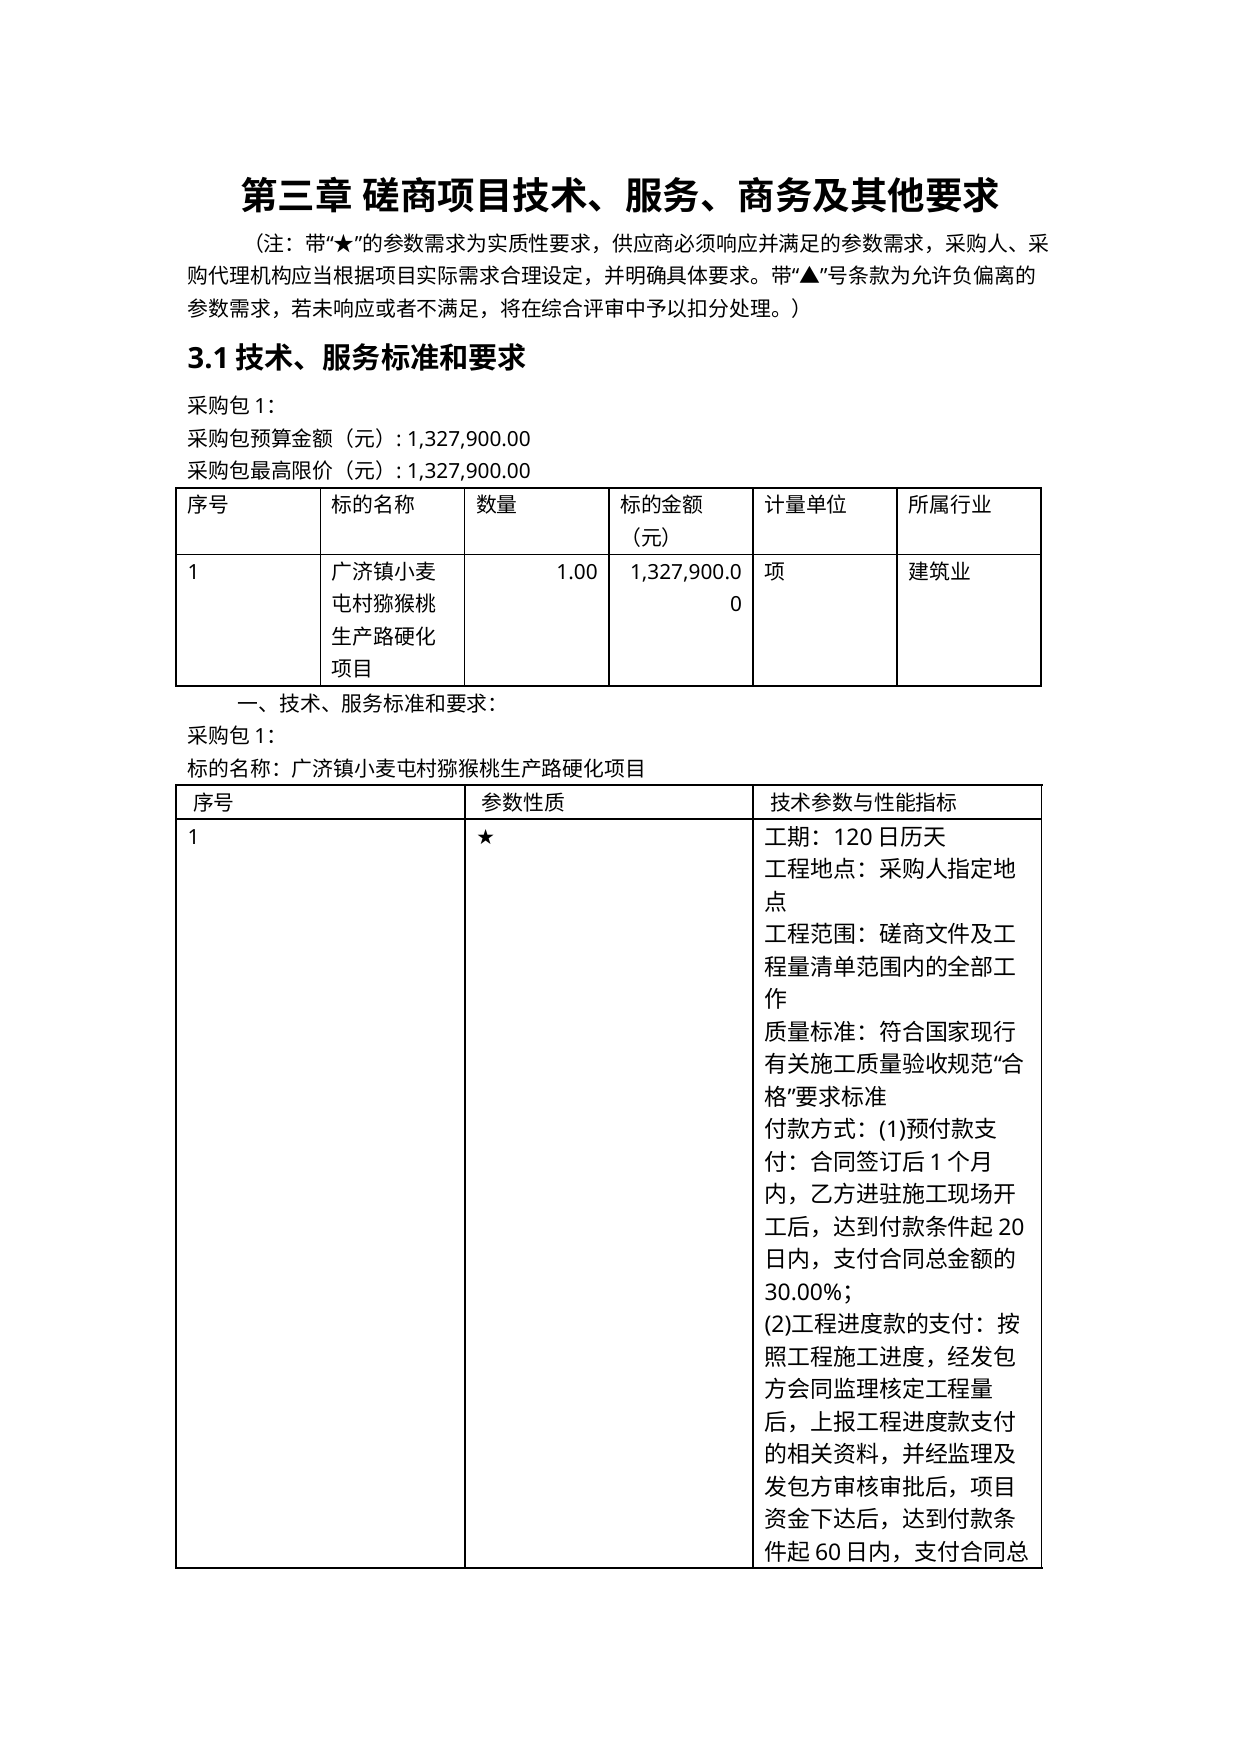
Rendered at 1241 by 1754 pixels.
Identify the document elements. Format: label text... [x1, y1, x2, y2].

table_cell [754, 820, 1041, 1567]
table_header 序号 [177, 786, 464, 818]
table_cell ★ [466, 820, 752, 1567]
text 采购包预算金额（元）: 1,327,900.00 [187, 422, 1053, 454]
text 第三章 磋商项目技术、服务、商务及其他要求 [187, 162, 1053, 227]
table_header 序号 [177, 489, 320, 553]
text 采购包最高限价（元）: 1,327,900.00 [187, 454, 1053, 487]
table_header 计量单位 [754, 489, 896, 553]
table_header 参数性质 [466, 786, 752, 818]
text 标的名称：广济镇小麦屯村猕猴桃生产路硬化项目 [187, 752, 1053, 784]
table_cell 1 [177, 820, 464, 1567]
table_cell 1.00 [465, 555, 608, 685]
table_header 标的金额 （元） [610, 489, 752, 553]
table_header 数量 [465, 489, 608, 553]
table_cell 广济镇小麦屯村猕猴桃生产路硬化项目 [321, 555, 464, 685]
text 3.1技术、服务标准和要求 [187, 324, 1053, 389]
table_header 所属行业 [898, 489, 1040, 553]
text （注：带“★”的参数需求为实质性要求，供应商必须响应并满足的参数需求，采购人、采购代理机构应当根据项目实际需求合理设定，并明确具体要求。带“▲”号条款为允许负偏离的参数需求，若未响应或者不满足，将在综合评审中予以扣分处理。） [187, 227, 1053, 324]
table_cell 建筑业 [898, 555, 1040, 685]
table_cell 1 [177, 555, 320, 685]
table_cell 项 [754, 555, 896, 685]
text 一、技术、服务标准和要求： [187, 687, 1053, 719]
table_header 标的名称 [321, 489, 464, 553]
text 采购包1： [187, 719, 1053, 752]
table_header 技术参数与性能指标 [754, 786, 1041, 818]
text 采购包1： [187, 389, 1053, 422]
table_cell 1,327,900.00 [610, 555, 752, 685]
